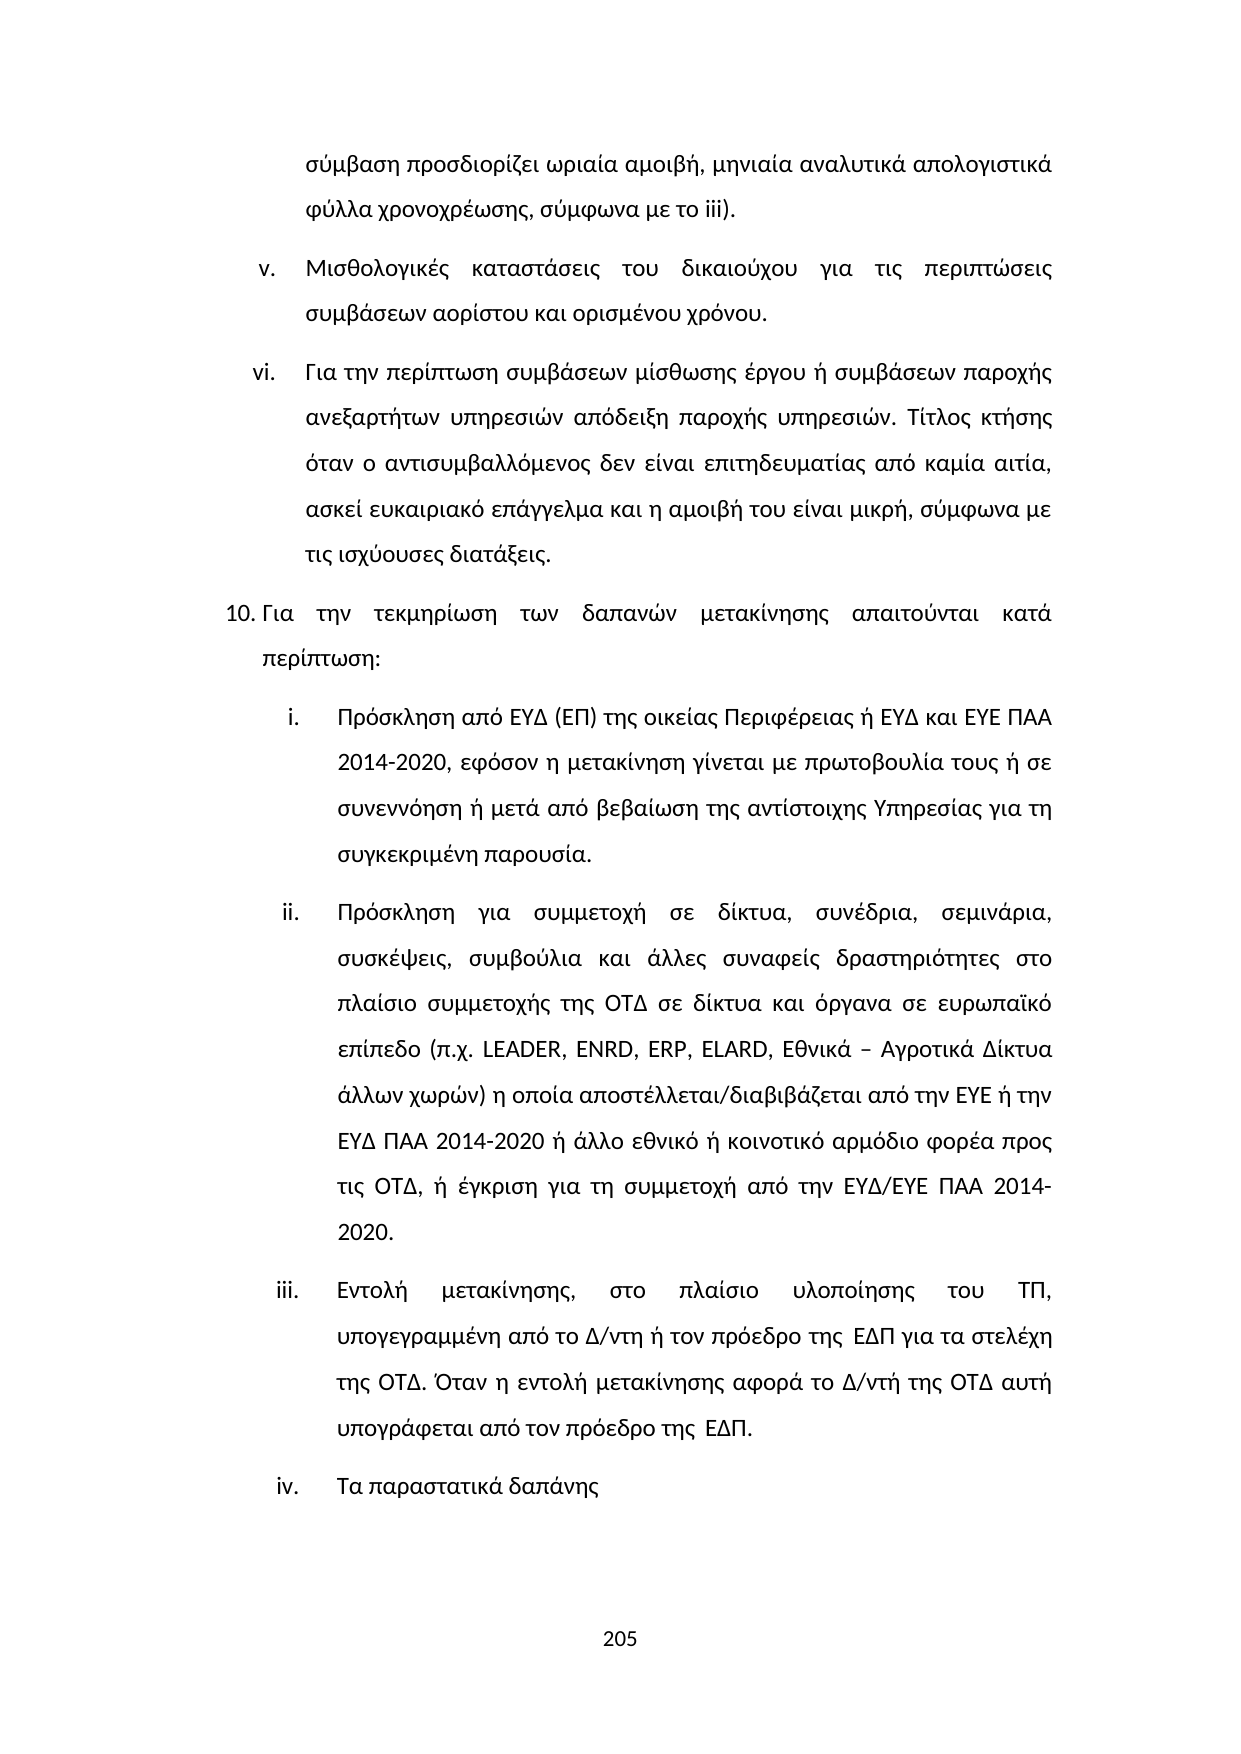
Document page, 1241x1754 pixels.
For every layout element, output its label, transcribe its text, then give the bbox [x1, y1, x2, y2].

list Εντολή μετακίνησης, στο πλαίσιο υλοποίησης του ΤΠ, υπογεγραμμένη από το Δ/ντη ή τον πρόεδρο της ΕΔΠ για τα στελέχη της ΟΤΔ. Όταν η εντολή μετακίνησης αφορά το Δ/ντή της ΟΤΔ αυτή υπογράφεται από τον πρόεδρο της ΕΔΠ. [299, 1274, 1053, 1442]
list Τα παραστατικά δαπάνης [299, 1470, 1053, 1500]
list Μισθολογικές καταστάσεις του δικαιούχου για τις περιπτώσεις συμβάσεων αορίστου και ορισμένου χρόνου. [276, 252, 1053, 328]
list Για την τεκμηρίωση των δαπανών μετακίνησης απαιτούνται κατά περίπτωση: [225, 597, 1053, 673]
list Πρόσκληση από ΕΥΔ (ΕΠ) της οικείας Περιφέρειας ή ΕΥΔ και ΕΥΕ ΠΑΑ 2014-2020, εφόσον η μετακίνηση γίνεται με πρωτοβουλία τους ή σε συνεννόηση ή μετά από βεβαίωση της αντίστοιχης Υπηρεσίας για τη συγκεκριμένη παρουσία. [300, 701, 1053, 868]
list Για την περίπτωση συμβάσεων μίσθωσης έργου ή συμβάσεων παροχής ανεξαρτήτων υπηρεσιών απόδειξη παροχής υπηρεσιών. Τίτλος κτήσης όταν ο αντισυμβαλλόμενος δεν είναι επιτηδευματίας από καμία αιτία, ασκεί ευκαιριακό επάγγελμα και η αμοιβή του είναι μικρή, σύμφωνα με τις ισχύουσες διατάξεις. [276, 356, 1053, 569]
list Πρόσκληση για συμμετοχή σε δίκτυα, συνέδρια, σεμινάρια, συσκέψεις, συμβούλια και άλλες συναφείς δραστηριότητες στο πλαίσιο συμμετοχής της ΟΤΔ σε δίκτυα και όργανα σε ευρωπαϊκό επίπεδο (π.χ. LEADER, ENRD, ERP, ELARD, Εθνικά – Αγροτικά Δίκτυα άλλων χωρών) η οποία αποστέλλεται/διαβιβάζεται από την ΕΥΕ ή την ΕΥΔ ΠΑΑ 2014-2020 ή άλλο εθνικό ή κοινοτικό αρμόδιο φορέα προς τις ΟΤΔ, ή έγκριση για τη συμμετοχή από την ΕΥΔ/ΕΥΕ ΠΑΑ 2014-2020. [300, 896, 1053, 1247]
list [276, 148, 1053, 224]
